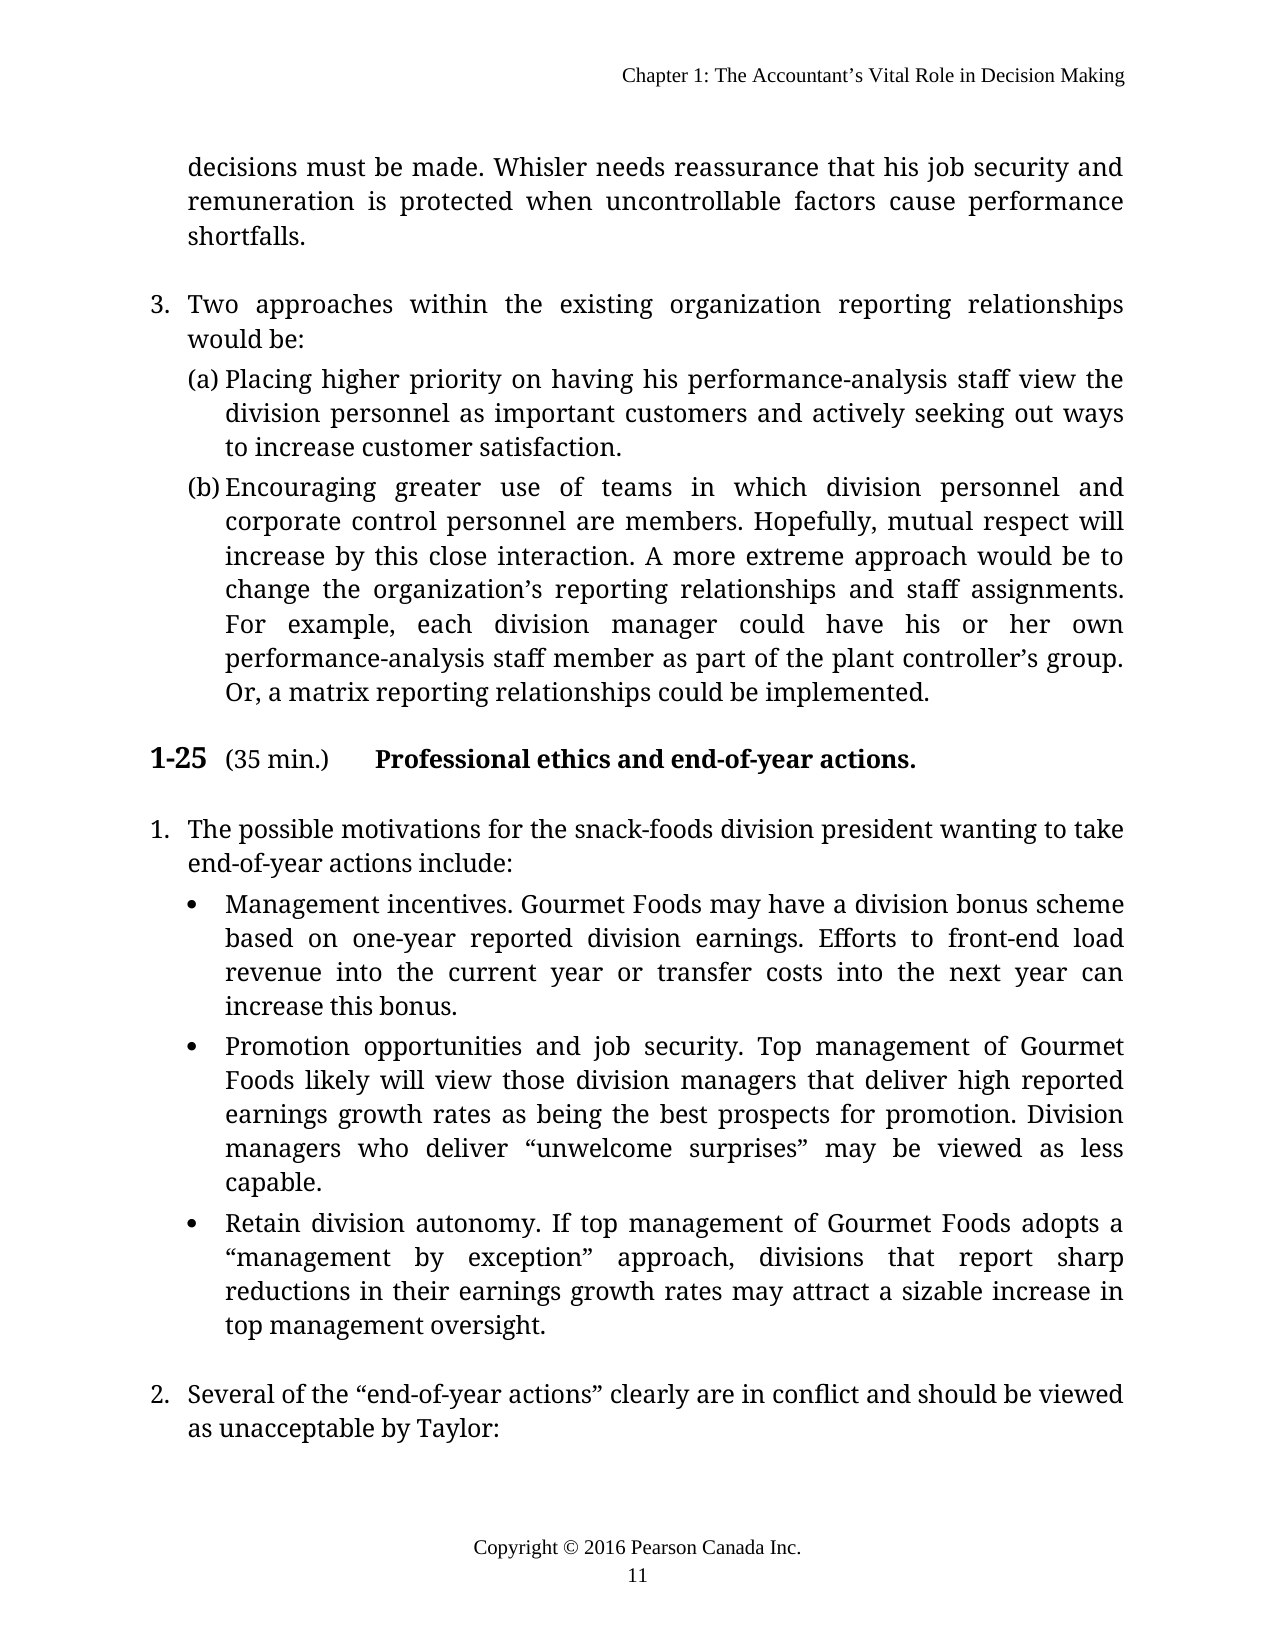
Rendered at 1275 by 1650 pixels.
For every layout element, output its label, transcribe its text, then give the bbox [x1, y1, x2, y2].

text 1-25 (35 min.) Professional ethics and end-of-year actions. [150, 737, 1125, 777]
list 2. Several of the “end-of-year actions” clearly are in conflict and should be viewed as unacceptable by : [150, 1377, 1125, 1445]
text (b) Encouraging greater use of teams in which division personnel and corporate control personnel are members. Hopefully, mutual respect will increase by this close interaction. A more extreme approach would be to change the organization’s reporting relationships and staff assignments. For example, each division manager could have his or her own performance-analysis staff member as part of the plant controller’s group. Or, a matrix reporting relationships could be implemented. [187, 470, 1125, 708]
list Promotion opportunities and job security. Top management of Gourmet Foods likely will view those division managers that deliver high reported earnings growth rates as being the best prospects for promotion. Division managers who deliver “unwelcome surprises” may be viewed as less capable. [187, 1029, 1125, 1199]
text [150, 150, 1125, 252]
text (a) Placing higher priority on having his performance-analysis staff view the division personnel as important customers and actively seeking out ways to increase customer satisfaction. [187, 362, 1125, 464]
text 3. Two approaches within the existing organization reporting relationships would be: [150, 287, 1125, 355]
list Retain division autonomy. If top management of Gourmet Foods adopts a “management by exception” approach, divisions that report sharp reductions in their earnings growth rates may attract a sizable increase in top management oversight. [187, 1205, 1125, 1342]
list 1. The possible motivations for the snack-foods division president wanting to take end-of-year actions include: [150, 812, 1125, 880]
list Management incentives. Gourmet Foods may have a division bonus scheme based on one-year reported division earnings. Efforts to front-end load revenue into the current year or transfer costs into the next year can increase this bonus. [187, 886, 1125, 1022]
